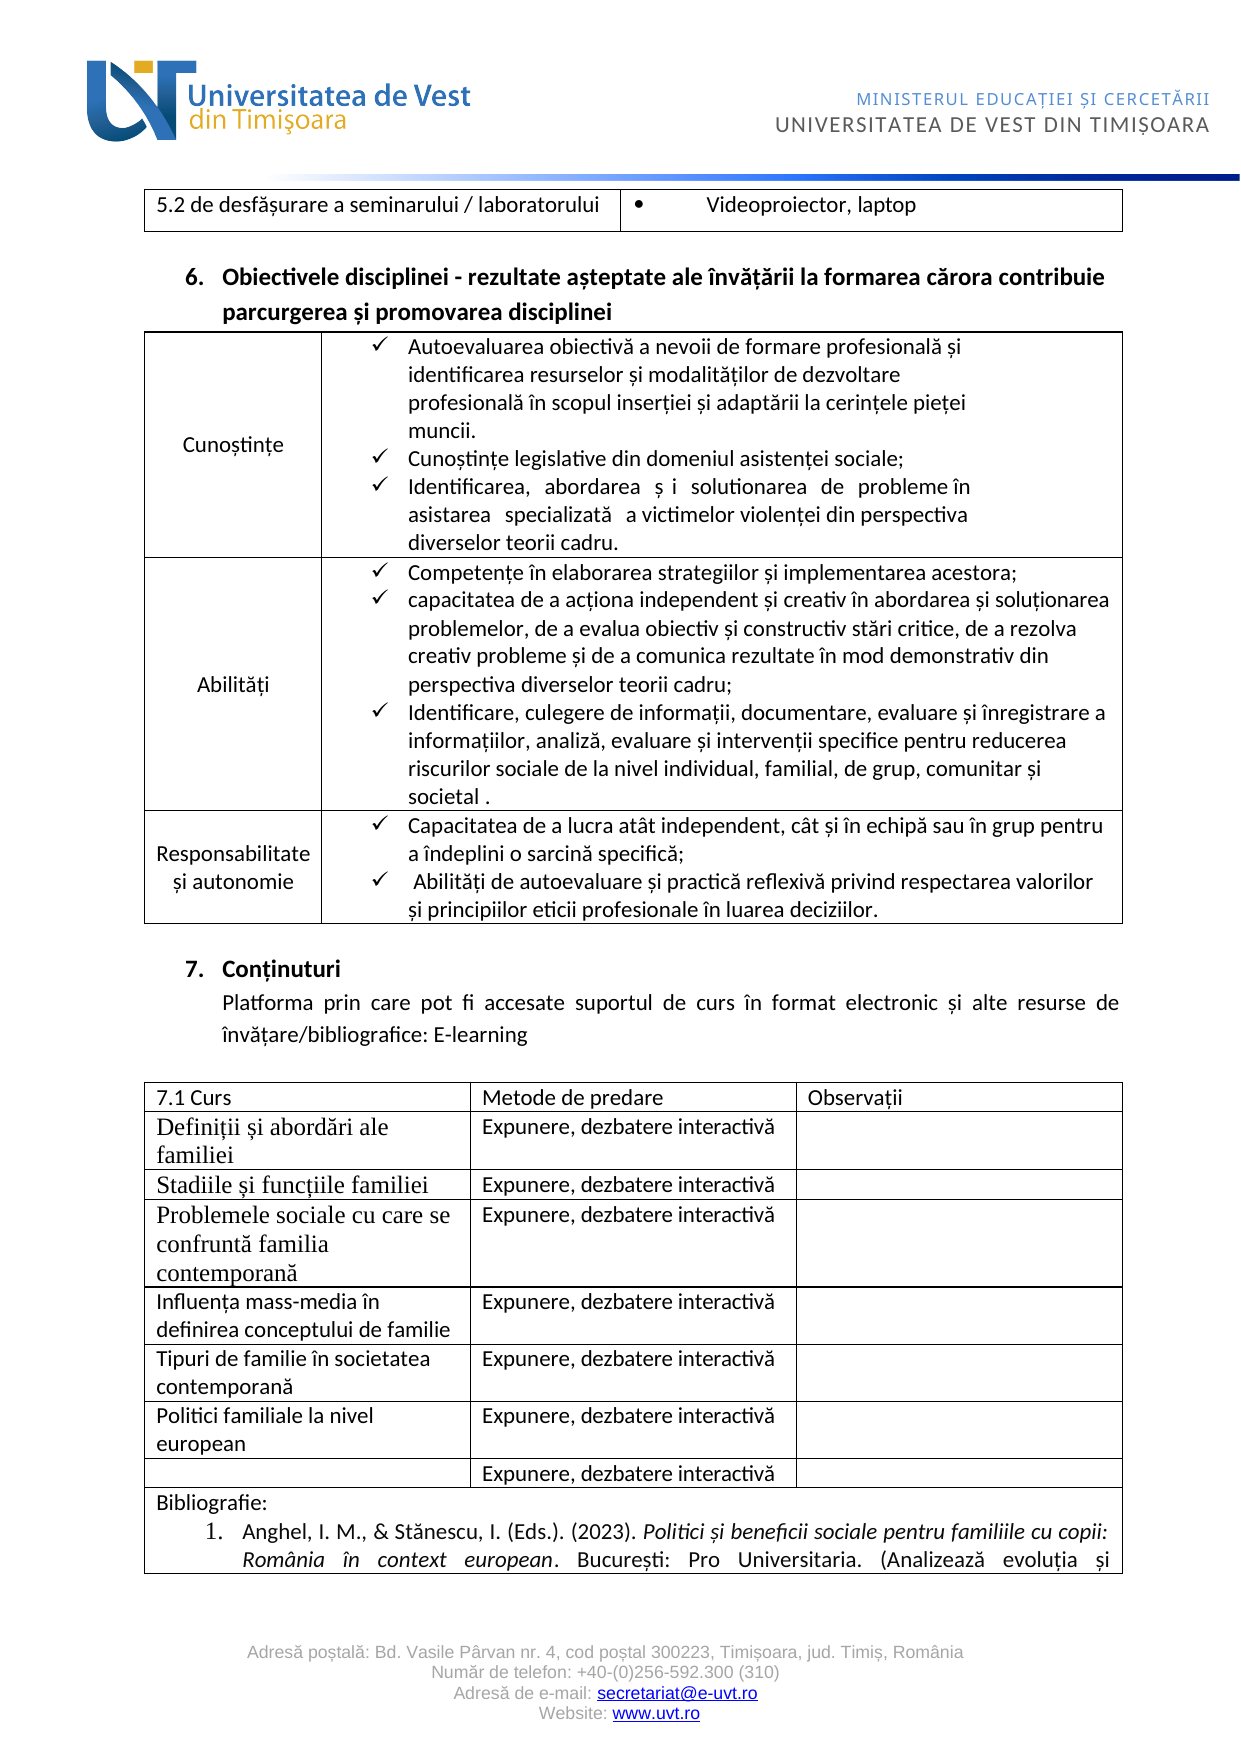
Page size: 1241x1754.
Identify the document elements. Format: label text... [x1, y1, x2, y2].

table_cell [797, 1459, 1122, 1487]
table_cell Abilități [145, 558, 321, 810]
table_cell Expunere, dezbatere interactivă [471, 1170, 796, 1199]
table_cell Expunere, dezbatere interactivă [471, 1200, 796, 1286]
table_cell Stadiile și funcțiile familiei [145, 1170, 470, 1199]
table_header Observații [797, 1083, 1122, 1111]
table_cell [797, 1170, 1122, 1199]
table_cell Expunere, dezbatere interactivă [471, 1402, 796, 1458]
table_cell Tipuri de familie în societatea contemporană [145, 1345, 470, 1401]
table_cell [797, 1112, 1122, 1169]
table_cell Definiții și abordări ale familiei [145, 1112, 470, 1169]
list Obiectivele disciplinei - rezultate așteptate ale învățării la formarea cărora contribuie parcurgerea și promovarea disciplinei [185, 261, 1122, 327]
picture [266, 174, 1240, 181]
table_cell Capacitatea de a lucra atât independent, cât și în echipă sau în grup pentru a îndeplini o sarcină specifică; Abilități de autoevaluare și practică reflexivă privind respectarea valorilor și principiilor eticii profesionale în luarea deciziilor. [322, 811, 1122, 923]
table_header 7.1 Curs [145, 1083, 470, 1111]
text Platforma prin care pot fi accesate suportul de curs în format electronic și alte resurse de învățare/bibliografice: E-learning [222, 988, 1122, 1048]
table_cell [797, 1345, 1122, 1401]
table_cell Politici familiale la nivel european [145, 1402, 470, 1458]
table_cell [797, 1402, 1122, 1458]
table_cell Problemele sociale cu care se confruntă familia contemporană [145, 1200, 470, 1286]
table_cell Expunere, dezbatere interactivă [471, 1345, 796, 1401]
table_cell Expunere, dezbatere interactivă [471, 1459, 796, 1487]
table_cell Responsabilitate și autonomie [145, 811, 321, 923]
table_cell 5.2 de desfășurare a seminarului / laboratorului [145, 190, 620, 231]
table_cell Influența mass-media în definirea conceptului de familie [145, 1288, 470, 1343]
picture [75, 30, 482, 171]
table_header Cunoștințe [145, 333, 321, 557]
table_cell Videoproiector, laptop [621, 190, 1122, 231]
table_cell Competențe în elaborarea strategiilor și implementarea acestora; capacitatea de a acționa independent și creativ în abordarea și soluționarea problemelor, de a evalua obiectiv și constructiv stări critice, de a rezolva creativ probleme și de a comunica rezultate în mod demonstrativ din perspectiva diverselor teorii cadru; Identificare, culegere de informații, documentare, evaluare și înregistrare a informațiilor, analiză, evaluare şi intervenţii specifice pentru reducerea riscurilor sociale de la nivel individual, familial, de grup, comunitar și societal . [322, 558, 1122, 810]
table_cell Expunere, dezbatere interactivă [471, 1288, 796, 1343]
table_cell [145, 1459, 470, 1487]
list Conținuturi [185, 953, 1122, 984]
table_cell [797, 1200, 1122, 1286]
table_cell [797, 1288, 1122, 1343]
table_cell Expunere, dezbatere interactivă [471, 1112, 796, 1169]
table_header Metode de predare [471, 1083, 796, 1111]
table_header Autoevaluarea obiectivă a nevoii de formare profesională și identificarea resurselor și modalităților de dezvoltare profesională în scopul inserției și adaptării la cerințele pieței muncii. Cunoștințe legislative din domeniul asistenței sociale; Identificarea, abordarea și solutionarea de probleme în asistarea specializată a victimelor violenţei din perspectiva diverselor teorii cadru. [322, 333, 1122, 557]
